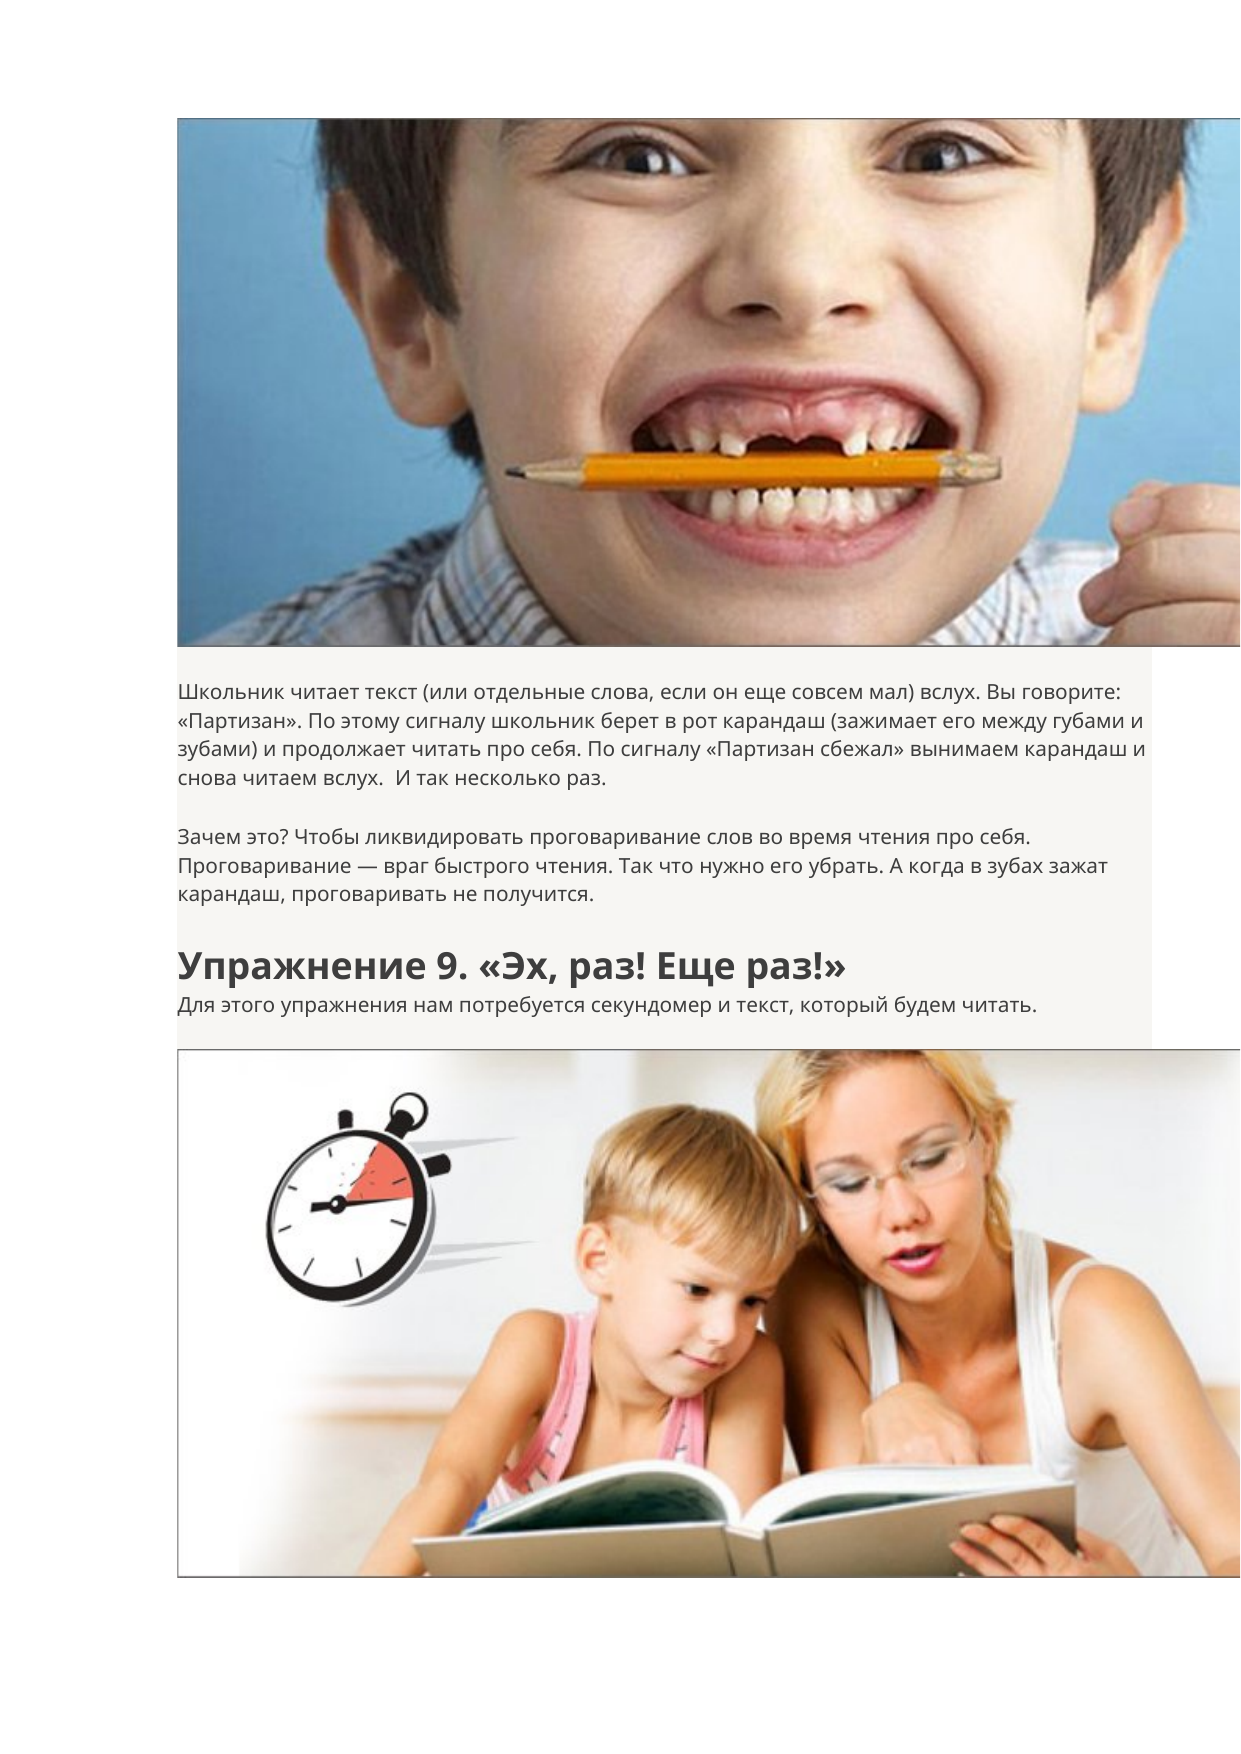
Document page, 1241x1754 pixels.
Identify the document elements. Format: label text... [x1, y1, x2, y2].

picture [177, 1049, 1241, 1578]
picture [177, 118, 1241, 647]
subtitle Упражнение 9. «Эх, раз! Еще раз!» [177, 939, 1152, 990]
text Школьник читает текст (или отдельные слова, если он еще совсем мал) вслух. Вы говорите: «Партизан». По этому сигналу школьник берет в рот карандаш (зажимает его между губами и зубами) и продолжает читать про себя. По сигналу «Партизан сбежал» вынимаем карандаш и снова читаем вслух. И так несколько раз. [177, 677, 1152, 791]
text Для этого упражнения нам потребуется секундомер и текст, который будем читать. [177, 990, 1152, 1018]
text Зачем это? Чтобы ликвидировать проговаривание слов во время чтения про себя. Проговаривание — враг быстрого чтения. Так что нужно его убрать. А когда в зубах зажат карандаш, проговаривать не получится. [177, 822, 1152, 908]
